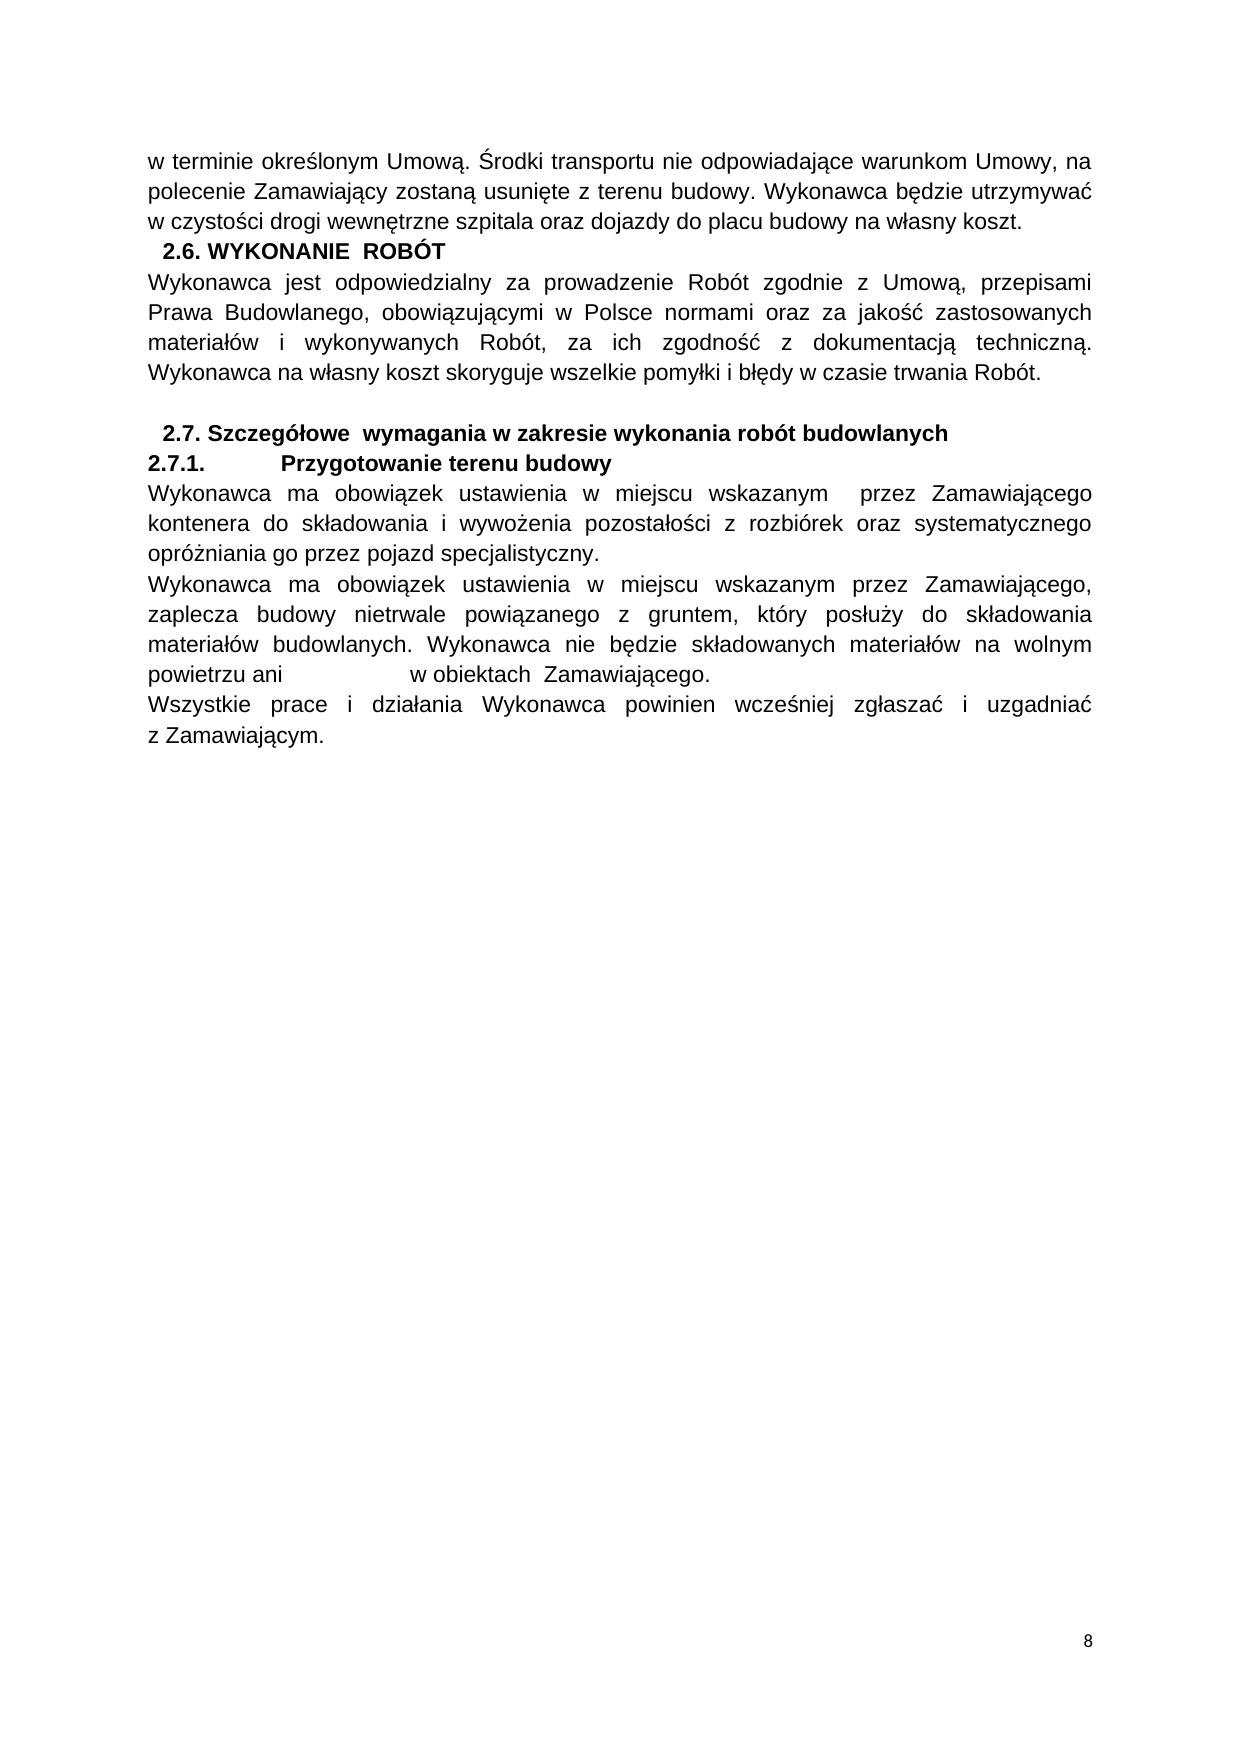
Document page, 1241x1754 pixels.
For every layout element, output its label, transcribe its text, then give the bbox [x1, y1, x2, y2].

list WYKONANIE ROBÓT [162, 238, 1093, 264]
list Wykonawca ma obowiązek ustawienia w miejscu wskazanym przez Zamawiającego kontenera do składowania i wywożenia pozostałości z rozbiórek oraz systematycznego opróżniania go przez pojazd specjalistyczny. [148, 480, 1093, 567]
list Szczegółowe wymagania w zakresie wykonania robót budowlanych [162, 419, 1093, 446]
list Przygotowanie terenu budowy [148, 450, 1093, 476]
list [148, 148, 1093, 234]
list Wykonawca jest odpowiedzialny za prowadzenie Robót zgodnie z Umową, przepisami Prawa Budowlanego, obowiązującymi w Polsce normami oraz za jakość zastosowanych materiałów i wykonywanych Robót, za ich zgodność z dokumentacją techniczną. Wykonawca na własny koszt skoryguje wszelkie pomyłki i błędy w czasie trwania Robót. [148, 268, 1093, 385]
list Wykonawca ma obowiązek ustawienia w miejscu wskazanym przez Zamawiającego, zaplecza budowy nietrwale powiązanego z gruntem, który posłuży do składowania materiałów budowlanych. Wykonawca nie będzie składowanych materiałów na wolnym powietrzu ani w obiektach Zamawiającego. [148, 571, 1093, 687]
list Wszystkie prace i działania Wykonawca powinien wcześniej zgłaszać i uzgadniać z Zamawiającym. [148, 691, 1093, 748]
